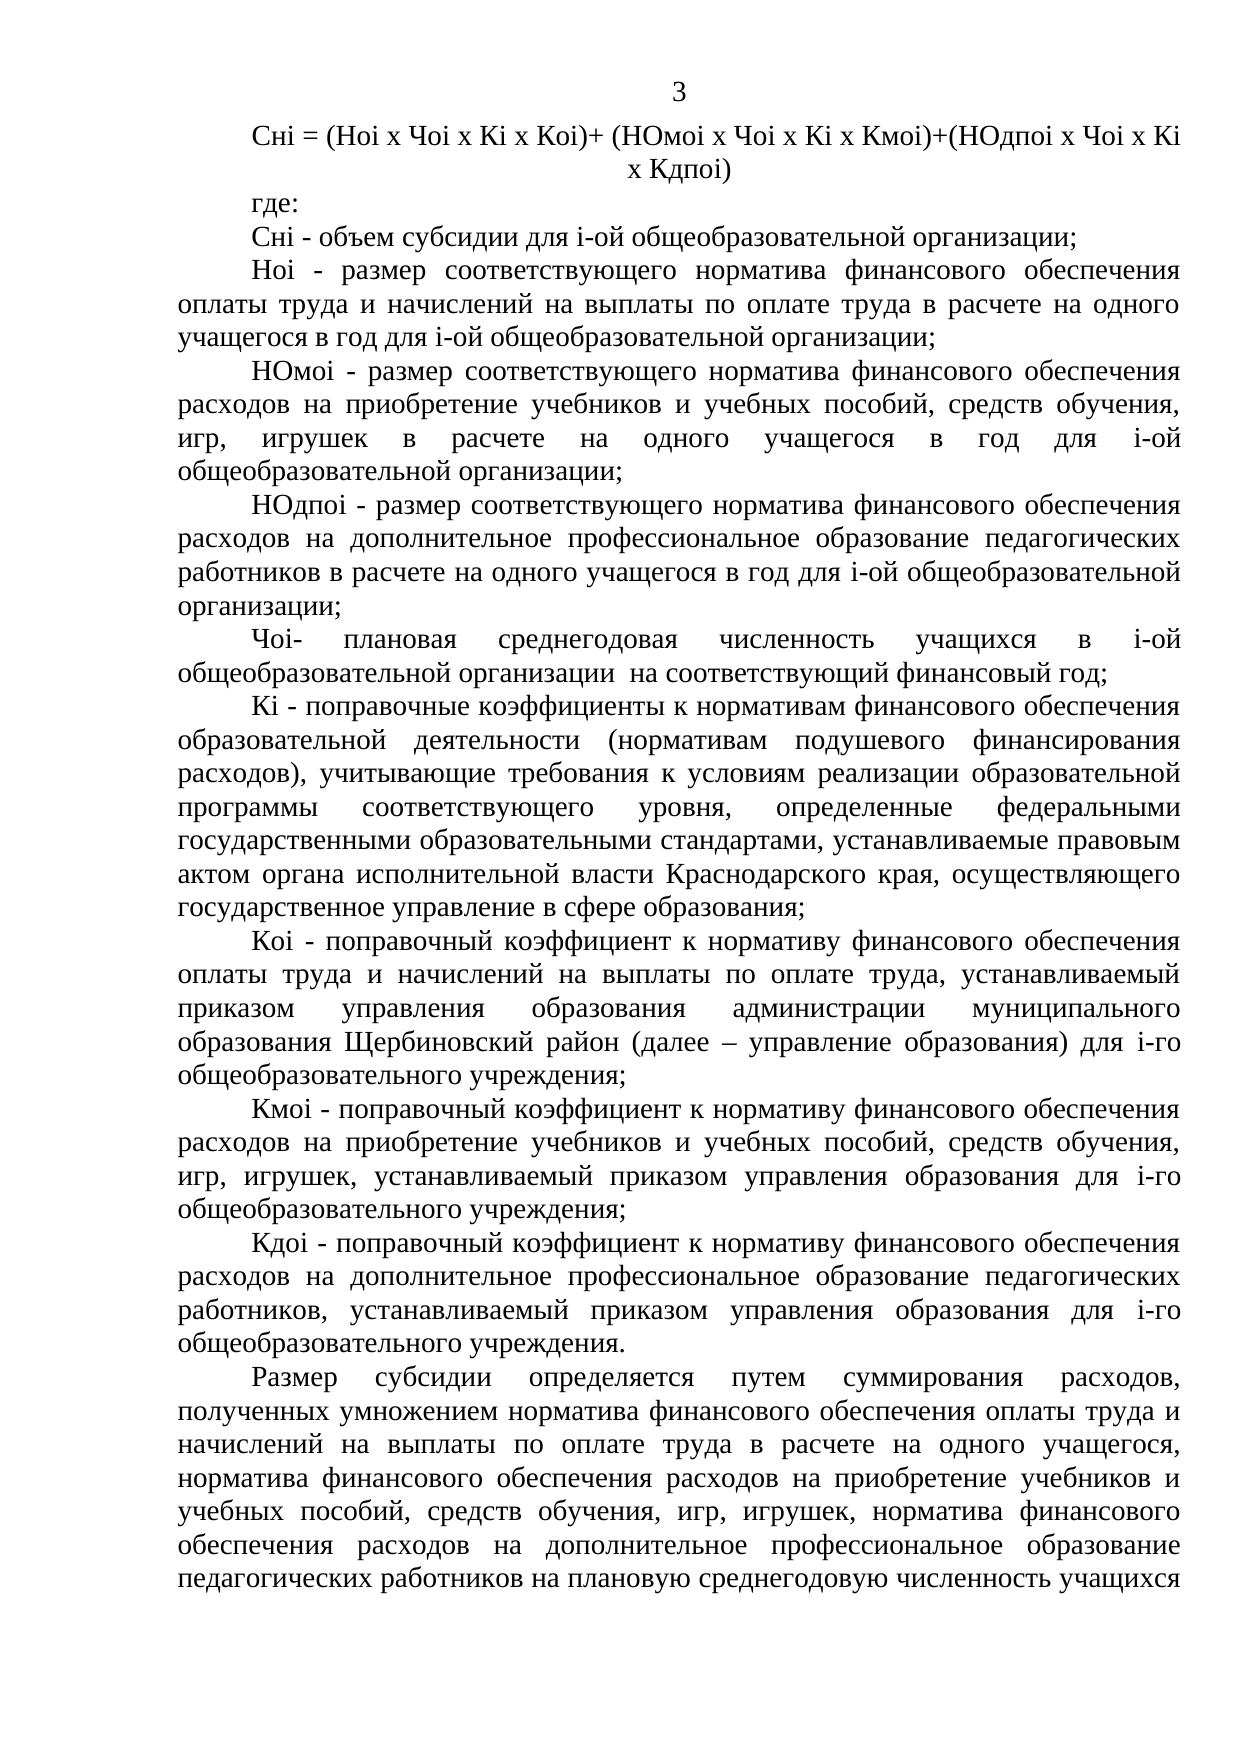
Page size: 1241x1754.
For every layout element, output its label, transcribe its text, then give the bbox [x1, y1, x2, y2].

text Снi - объем субсидии для i-ой общеобразовательной организации; [177, 219, 1181, 252]
text НОдпоi - размер соответствующего норматива финансового обеспечения расходов на дополнительное профессиональное образование педагогических работников в расчете на одного учащегося в год для i-ой общеобразовательной организации; [177, 487, 1181, 621]
text Кi - поправочные коэффициенты к нормативам финансового обеспечения образовательной деятельности (нормативам подушевого финансирования расходов), учитывающие требования к условиям реализации образовательной программы соответствующего уровня, определенные федеральными государственными образовательными стандартами, устанавливаемые правовым актом органа исполнительной власти Краснодарского края, осуществляющего государственное управление в сфере образования; [177, 688, 1181, 923]
text где: [177, 185, 1181, 219]
text Чоi- плановая среднегодовая численность учащихся в i-ой общеобразовательной организации на соответствующий финансовый год; [177, 621, 1181, 688]
text Снi = (Ноi х Чоi х Кi х Коi)+ (НОмоi х Чоi х Кi х Кмоi)+(НОдпоi х Чоi х Кi х Кдпоi) [177, 118, 1181, 185]
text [177, 1359, 1181, 1594]
text НОмоi - размер соответствующего норматива финансового обеспечения расходов на приобретение учебников и учебных пособий, средств обучения, игр, игрушек в расчете на одного учащегося в год для i-ой общеобразовательной организации; [177, 353, 1181, 487]
text Коi - поправочный коэффициент к нормативу финансового обеспечения оплаты труда и начислений на выплаты по оплате труда, устанавливаемый приказом управления образования администрации муниципального образования Щербиновский район (далее – управление образования) для i-го общеобразовательного учреждения; [177, 923, 1181, 1091]
text Кмоi - поправочный коэффициент к нормативу финансового обеспечения расходов на приобретение учебников и учебных пособий, средств обучения, игр, игрушек, устанавливаемый приказом управления образования для i-го общеобразовательного учреждения; [177, 1091, 1181, 1225]
text Кдоi - поправочный коэффициент к нормативу финансового обеспечения расходов на дополнительное профессиональное образование педагогических работников, устанавливаемый приказом управления образования для i-го общеобразовательного учреждения. [177, 1225, 1181, 1359]
text Ноi - размер соответствующего норматива финансового обеспечения оплаты труда и начислений на выплаты по оплате труда в расчете на одного учащегося в год для i-ой общеобразовательной организации; [177, 252, 1181, 353]
